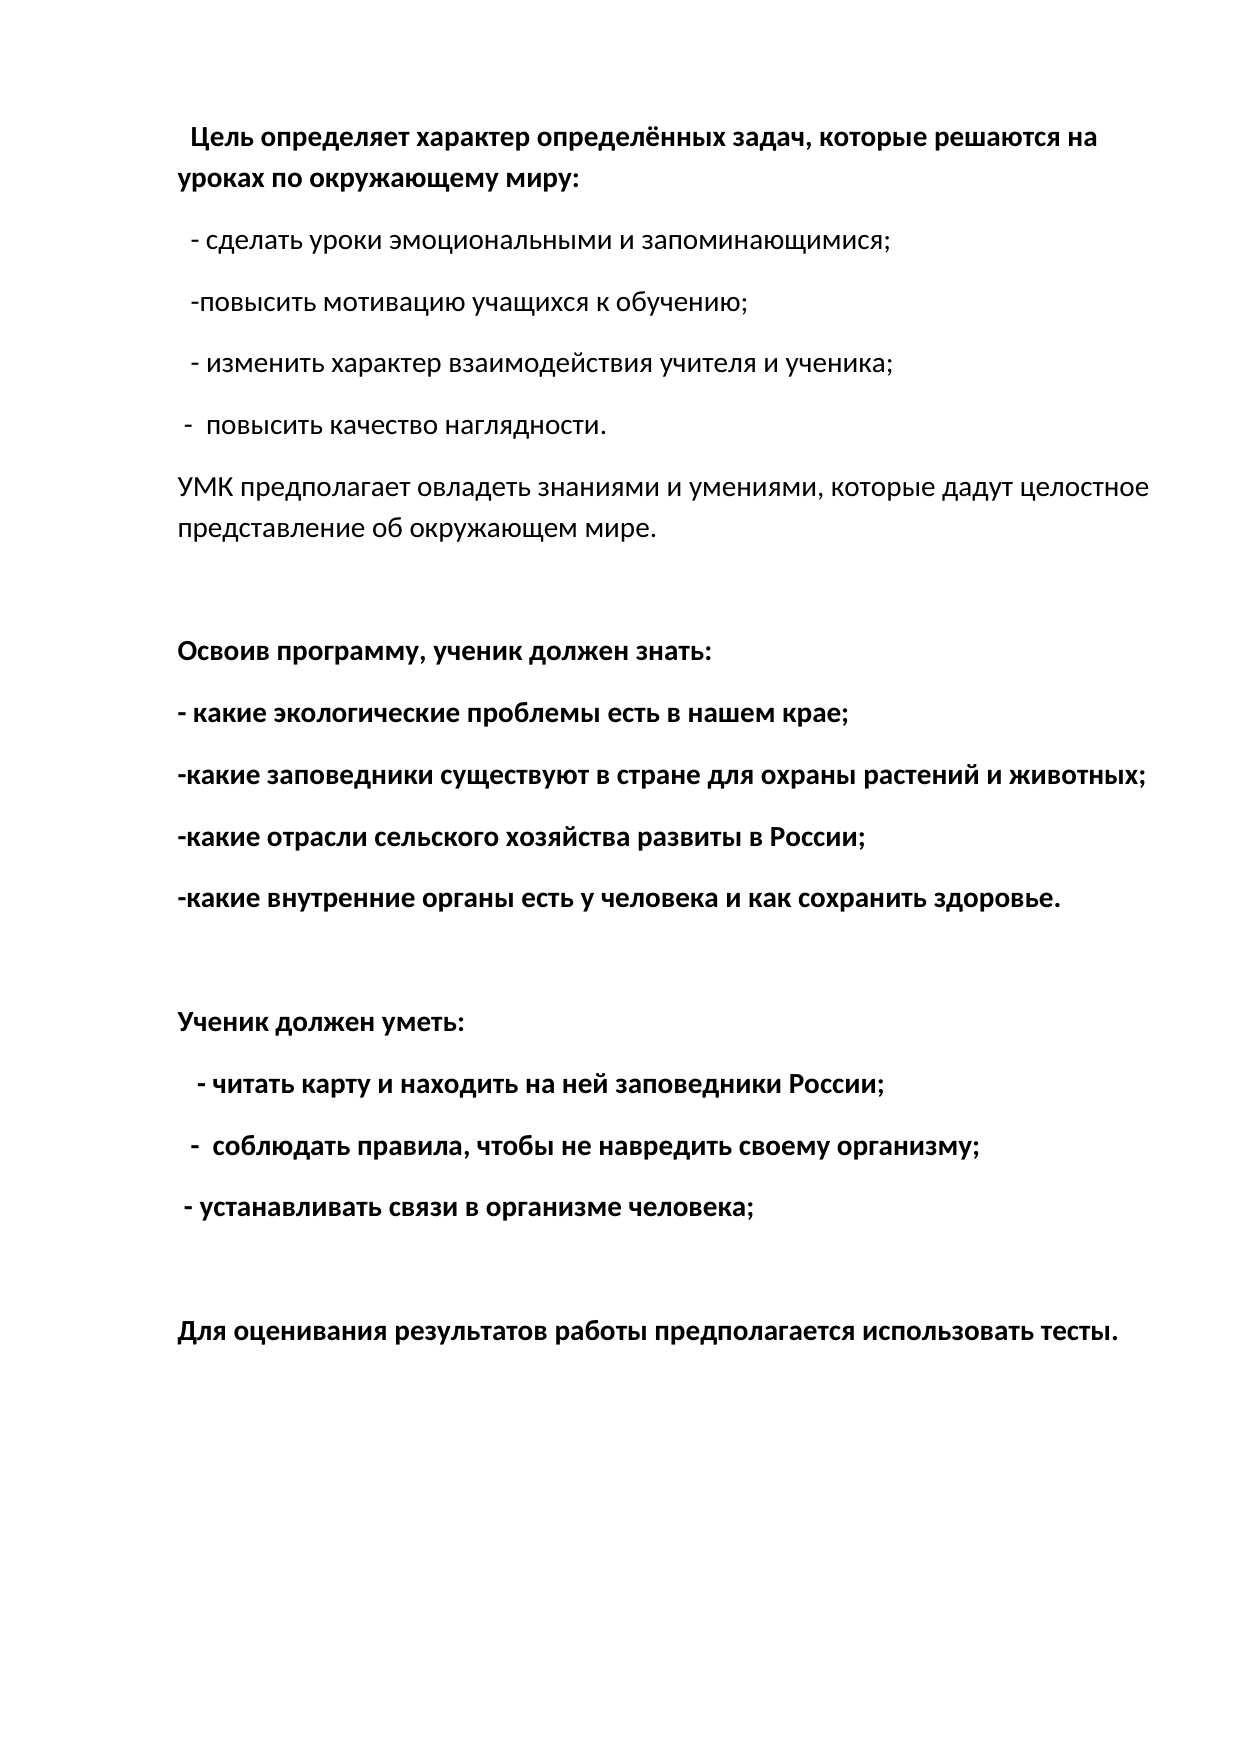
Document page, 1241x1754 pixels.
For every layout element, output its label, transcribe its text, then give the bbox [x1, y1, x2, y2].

text -повысить мотивацию учащихся к обучению; [177, 283, 1152, 318]
text -какие внутренние органы есть у человека и как сохранить здоровье. [177, 879, 1152, 915]
text Ученик должен уметь: [177, 1003, 1152, 1039]
text - сделать уроки эмоциональными и запоминающимися; [177, 221, 1152, 256]
text Для оценивания результатов работы предполагается использовать тесты. [177, 1312, 1152, 1347]
text Освоив программу, ученик должен знать: [177, 632, 1152, 668]
text -какие заповедники существуют в стране для охраны растений и животных; [177, 756, 1152, 792]
text - устанавливать связи в организме человека; [177, 1188, 1152, 1224]
text УМК предполагает овладеть знаниями и умениями, которые дадут целостное представление об окружающем мире. [177, 468, 1152, 544]
text - повысить качество наглядности. [177, 406, 1152, 442]
text Цель определяет характер определённых задач, которые решаются на уроках по окружающему миру: [177, 118, 1152, 195]
text - соблюдать правила, чтобы не навредить своему организму; [177, 1127, 1152, 1162]
text - читать карту и находить на ней заповедники России; [177, 1065, 1152, 1100]
text -какие отрасли сельского хозяйства развиты в России; [177, 818, 1152, 853]
text - изменить характер взаимодействия учителя и ученика; [177, 344, 1152, 380]
text - какие экологические проблемы есть в нашем крае; [177, 694, 1152, 730]
